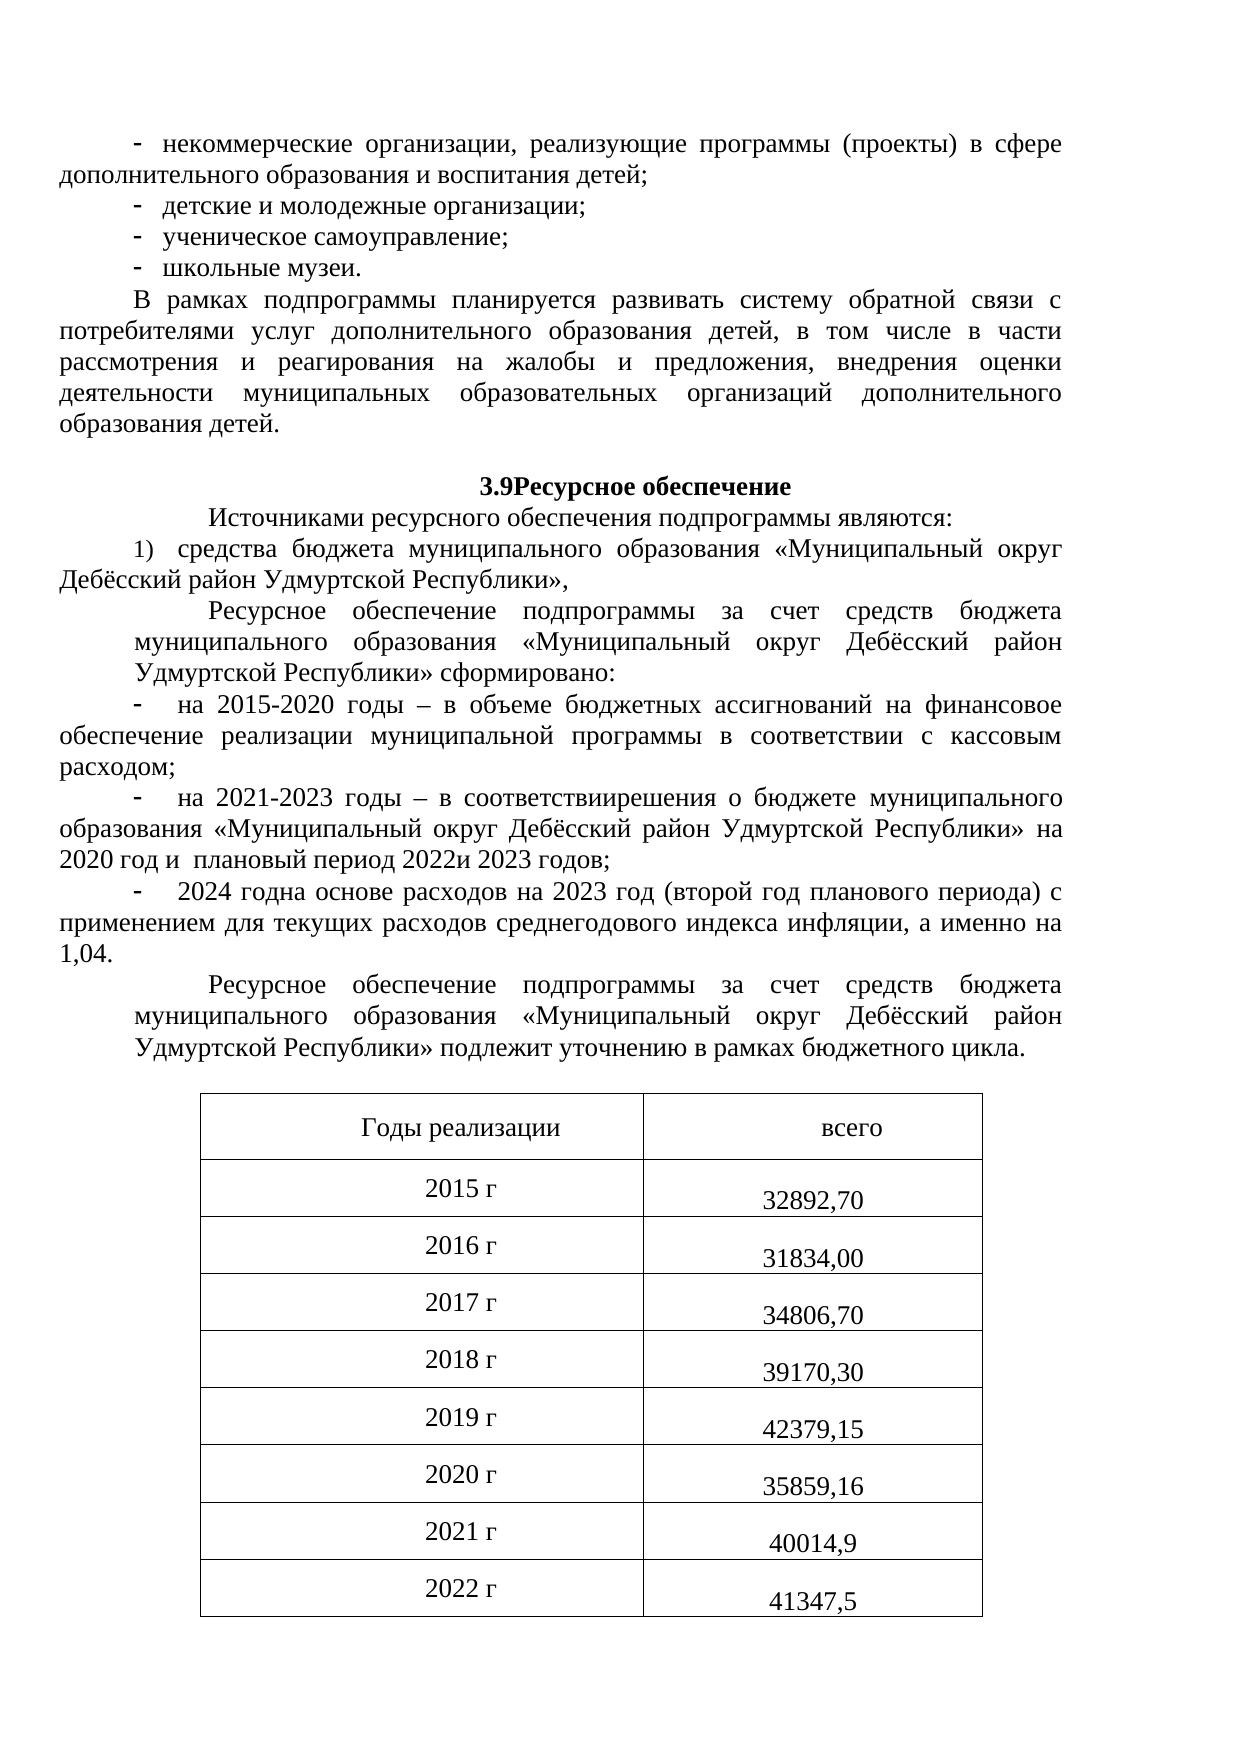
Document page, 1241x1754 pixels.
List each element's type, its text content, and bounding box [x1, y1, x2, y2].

table_cell 2019 г [201, 1388, 643, 1444]
text Ресурсное обеспечение подпрограммы за счет средств бюджета муниципального образования «Муниципальный округ Дебёсский район Удмуртской Республики» сформировано: [134, 594, 1063, 688]
list В рамках подпрограммы планируется развивать систему обратной связи с потребителями услуг дополнительного образования детей, в том числе в части рассмотрения и реагирования на жалобы и предложения, внедрения оценки деятельности муниципальных образовательных организаций дополнительного образования детей. [59, 283, 1063, 438]
list некоммерческие организации, реализующие программы (проекты) в сфере дополнительного образования и воспитания детей; [59, 127, 1063, 189]
table_cell 2018 г [201, 1331, 643, 1387]
list средства бюджета муниципального образования «Муниципальный округ Дебёсский район Удмуртской Республики», [59, 532, 1063, 594]
table_cell 2015 г [201, 1160, 643, 1216]
table_cell 40014,9 [644, 1503, 982, 1559]
table_cell 41347,5 [644, 1560, 982, 1616]
table_cell 2017 г [201, 1274, 643, 1330]
list на 2021-2023 годы – в соответствиирешения о бюджете муниципального образования «Муниципальный округ Дебёсский район Удмуртской Республики» на 2020 год и плановый период 2022и 2023 годов; [59, 781, 1063, 875]
list 2024 годна основе расходов на 2023 год (второй год планового периода) с применением для текущих расходов среднегодового индекса инфляции, а именно на 1,04. [59, 875, 1063, 968]
list детские и молодежные организации; [59, 189, 1063, 220]
list ученическое самоуправление; [59, 220, 1063, 252]
table_header Годы реализации [201, 1094, 643, 1158]
table_header всего [644, 1094, 982, 1158]
list на 2015-2020 годы – в объеме бюджетных ассигнований на финансовое обеспечение реализации муниципальной программы в соответствии с кассовым расходом; [59, 688, 1063, 781]
table_cell 2021 г [201, 1503, 643, 1559]
text Источниками ресурсного обеспечения подпрограммы являются: [134, 501, 1063, 532]
table_cell 32892,70 [644, 1160, 982, 1216]
table_cell 42379,15 [644, 1388, 982, 1444]
text 3.9Ресурсное обеспечение [134, 470, 1063, 501]
table_cell 31834,00 [644, 1217, 982, 1273]
table_cell 2016 г [201, 1217, 643, 1273]
list школьные музеи. [59, 252, 1063, 283]
table_cell 35859,16 [644, 1445, 982, 1502]
table_cell 34806,70 [644, 1274, 982, 1330]
table_cell 39170,30 [644, 1331, 982, 1387]
table_cell 2020 г [201, 1445, 643, 1502]
table_cell 2022 г [201, 1560, 643, 1616]
text Ресурсное обеспечение подпрограммы за счет средств бюджета муниципального образования «Муниципальный округ Дебёсский район Удмуртской Республики» подлежит уточнению в рамках бюджетного цикла. [134, 968, 1063, 1062]
